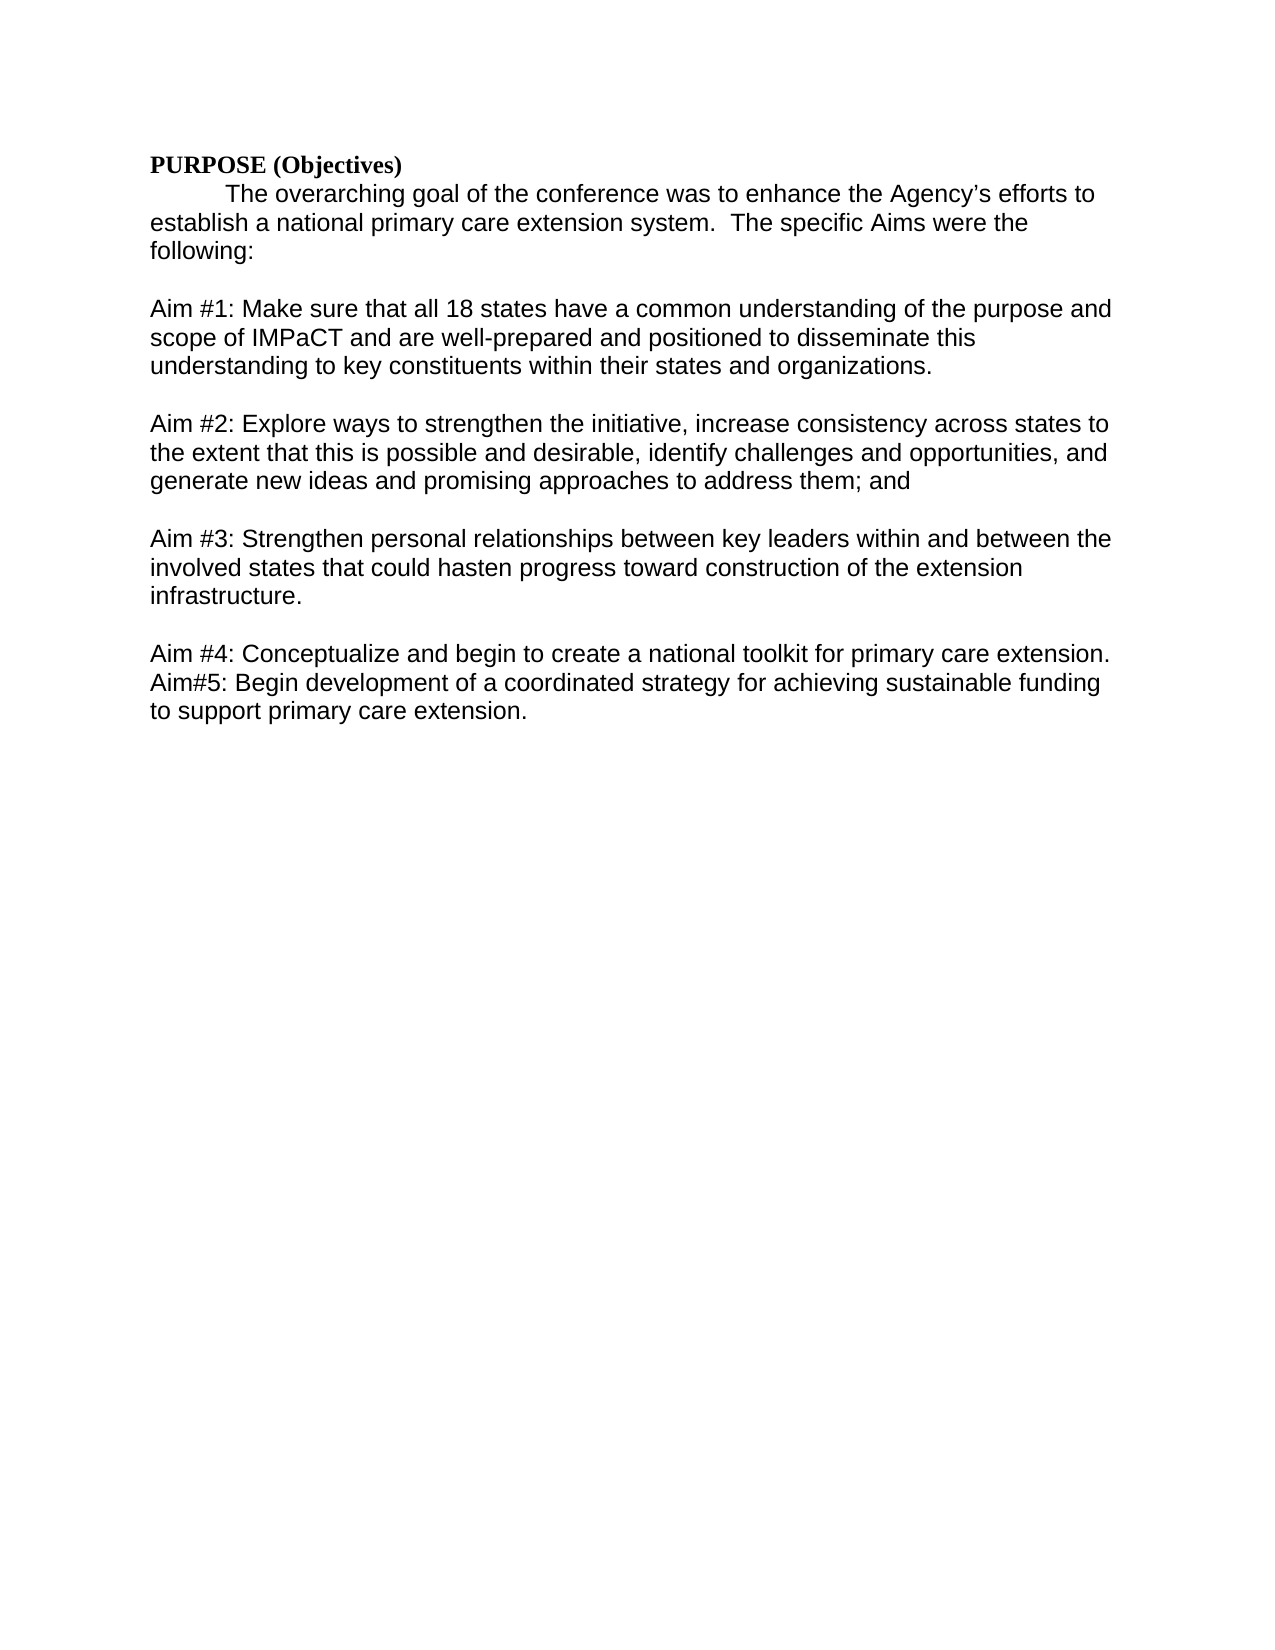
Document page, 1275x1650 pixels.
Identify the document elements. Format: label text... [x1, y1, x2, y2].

text The overarching goal of the conference was to enhance the Agency’s efforts to establish a national primary care extension system. The specific Aims were the following: [150, 179, 1125, 265]
text Aim #2: Explore ways to strengthen the initiative, increase consistency across states to the extent that this is possible and desirable, identify challenges and opportunities, and generate new ideas and promising approaches to address them; and [150, 409, 1125, 495]
text Aim #3: Strengthen personal relationships between key leaders within and between the involved states that could hasten progress toward construction of the extension infrastructure. [150, 524, 1125, 610]
text Aim#5: Begin development of a coordinated strategy for achieving sustainable funding to support primary care extension. [150, 667, 1125, 725]
text Aim #4: Conceptualize and begin to create a national toolkit for primary care extension. [150, 639, 1125, 667]
text Aim #1: Make sure that all 18 states have a common understanding of the purpose and scope of IMPaCT and are well-prepared and positioned to disseminate this understanding to key constituents within their states and organizations. [150, 294, 1125, 380]
text PURPOSE (Objectives) [150, 150, 1125, 179]
